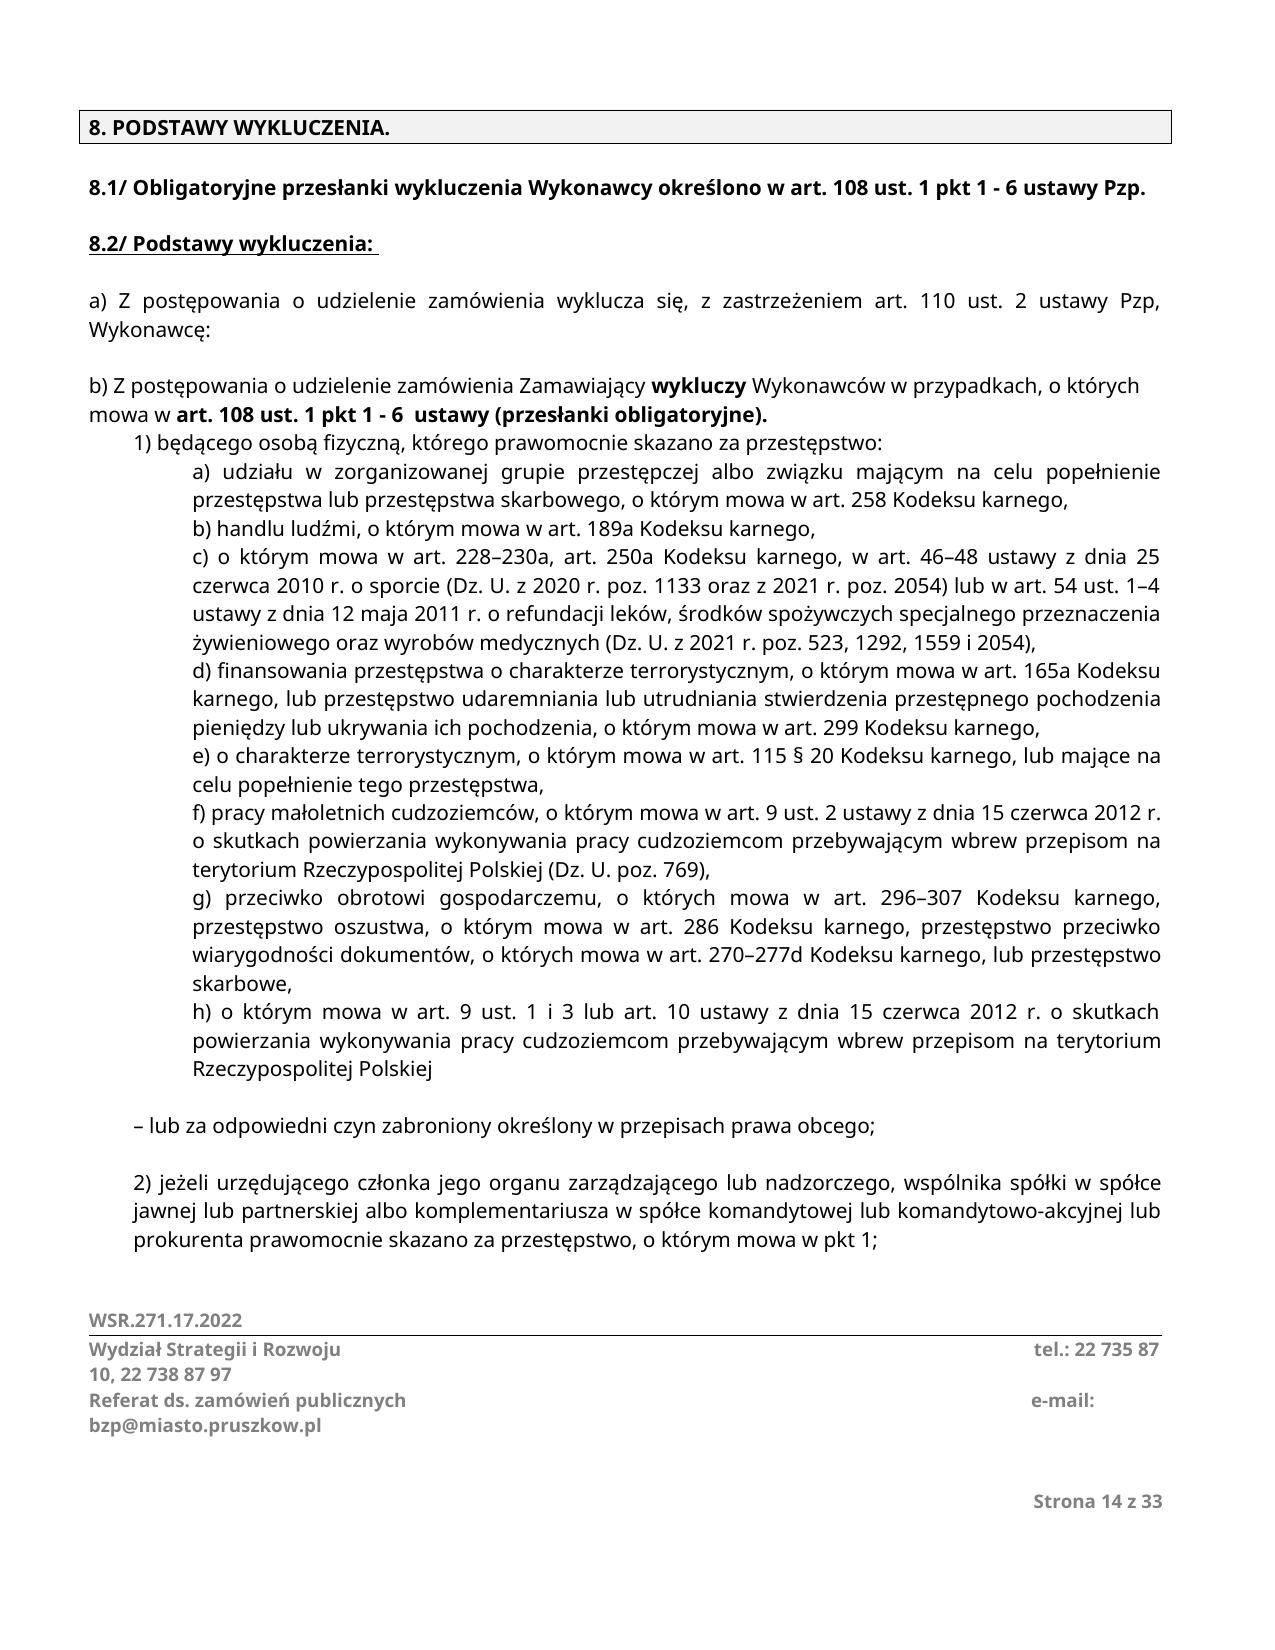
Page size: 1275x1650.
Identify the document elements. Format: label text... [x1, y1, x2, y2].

text 8.2/ Podstawy wykluczenia: [89, 229, 1162, 258]
text 8. PODSTAWY WYKLUCZENIA. [80, 111, 1171, 143]
text d) finansowania przestępstwa o charakterze terrorystycznym, o którym mowa w art. 165a Kodeksu karnego, lub przestępstwo udaremniania lub utrudniania stwierdzenia przestępnego pochodzenia pieniędzy lub ukrywania ich pochodzenia, o którym mowa w art. 299 Kodeksu karnego, [192, 656, 1162, 741]
text 8.1/ Obligatoryjne przesłanki wykluczenia Wykonawcy określono w art. 108 ust. 1 pkt 1 - 6 ustawy Pzp. [89, 173, 1162, 201]
text 2) jeżeli urzędującego członka jego organu zarządzającego lub nadzorczego, wspólnika spółki w spółce jawnej lub partnerskiej albo komplementariusza w spółce komandytowej lub komandytowo-akcyjnej lub prokurenta prawomocnie skazano za przestępstwo, o którym mowa w pkt 1; [133, 1168, 1162, 1253]
text b) Z postępowania o udzielenie zamówienia Zamawiający wykluczy Wykonawców w przypadkach, o których mowa w art. 108 ust. 1 pkt 1 - 6 ustawy (przesłanki obligatoryjne). [89, 372, 1162, 428]
text 1) będącego osobą fizyczną, którego prawomocnie skazano za przestępstwo: [133, 428, 1162, 457]
text h) o którym mowa w art. 9 ust. 1 i 3 lub art. 10 ustawy z dnia 15 czerwca 2012 r. o skutkach powierzania wykonywania pracy cudzoziemcom przebywającym wbrew przepisom na terytorium Rzeczypospolitej Polskiej [192, 997, 1162, 1083]
text a) udziału w zorganizowanej grupie przestępczej albo związku mającym na celu popełnienie przestępstwa lub przestępstwa skarbowego, o którym mowa w art. 258 Kodeksu karnego, [192, 457, 1162, 514]
text g) przeciwko obrotowi gospodarczemu, o których mowa w art. 296–307 Kodeksu karnego, przestępstwo oszustwa, o którym mowa w art. 286 Kodeksu karnego, przestępstwo przeciwko wiarygodności dokumentów, o których mowa w art. 270–277d Kodeksu karnego, lub przestępstwo skarbowe, [192, 883, 1162, 997]
text b) handlu ludźmi, o którym mowa w art. 189a Kodeksu karnego, [192, 514, 1162, 542]
text a) Z postępowania o udzielenie zamówienia wyklucza się, z zastrzeżeniem art. 110 ust. 2 ustawy Pzp, Wykonawcę: [89, 286, 1162, 343]
text e) o charakterze terrorystycznym, o którym mowa w art. 115 § 20 Kodeksu karnego, lub mające na celu popełnienie tego przestępstwa, [192, 741, 1162, 798]
text f) pracy małoletnich cudzoziemców, o którym mowa w art. 9 ust. 2 ustawy z dnia 15 czerwca 2012 r. o skutkach powierzania wykonywania pracy cudzoziemcom przebywającym wbrew przepisom na terytorium Rzeczypospolitej Polskiej (Dz. U. poz. 769), [192, 798, 1162, 883]
text – lub za odpowiedni czyn zabroniony określony w przepisach prawa obcego; [133, 1111, 1162, 1139]
text c) o którym mowa w art. 228–230a, art. 250a Kodeksu karnego, w art. 46–48 ustawy z dnia 25 czerwca 2010 r. o sporcie (Dz. U. z 2020 r. poz. 1133 oraz z 2021 r. poz. 2054) lub w art. 54 ust. 1–4 ustawy z dnia 12 maja 2011 r. o refundacji leków, środków spożywczych specjalnego przeznaczenia żywieniowego oraz wyrobów medycznych (Dz. U. z 2021 r. poz. 523, 1292, 1559 i 2054), [192, 542, 1162, 656]
